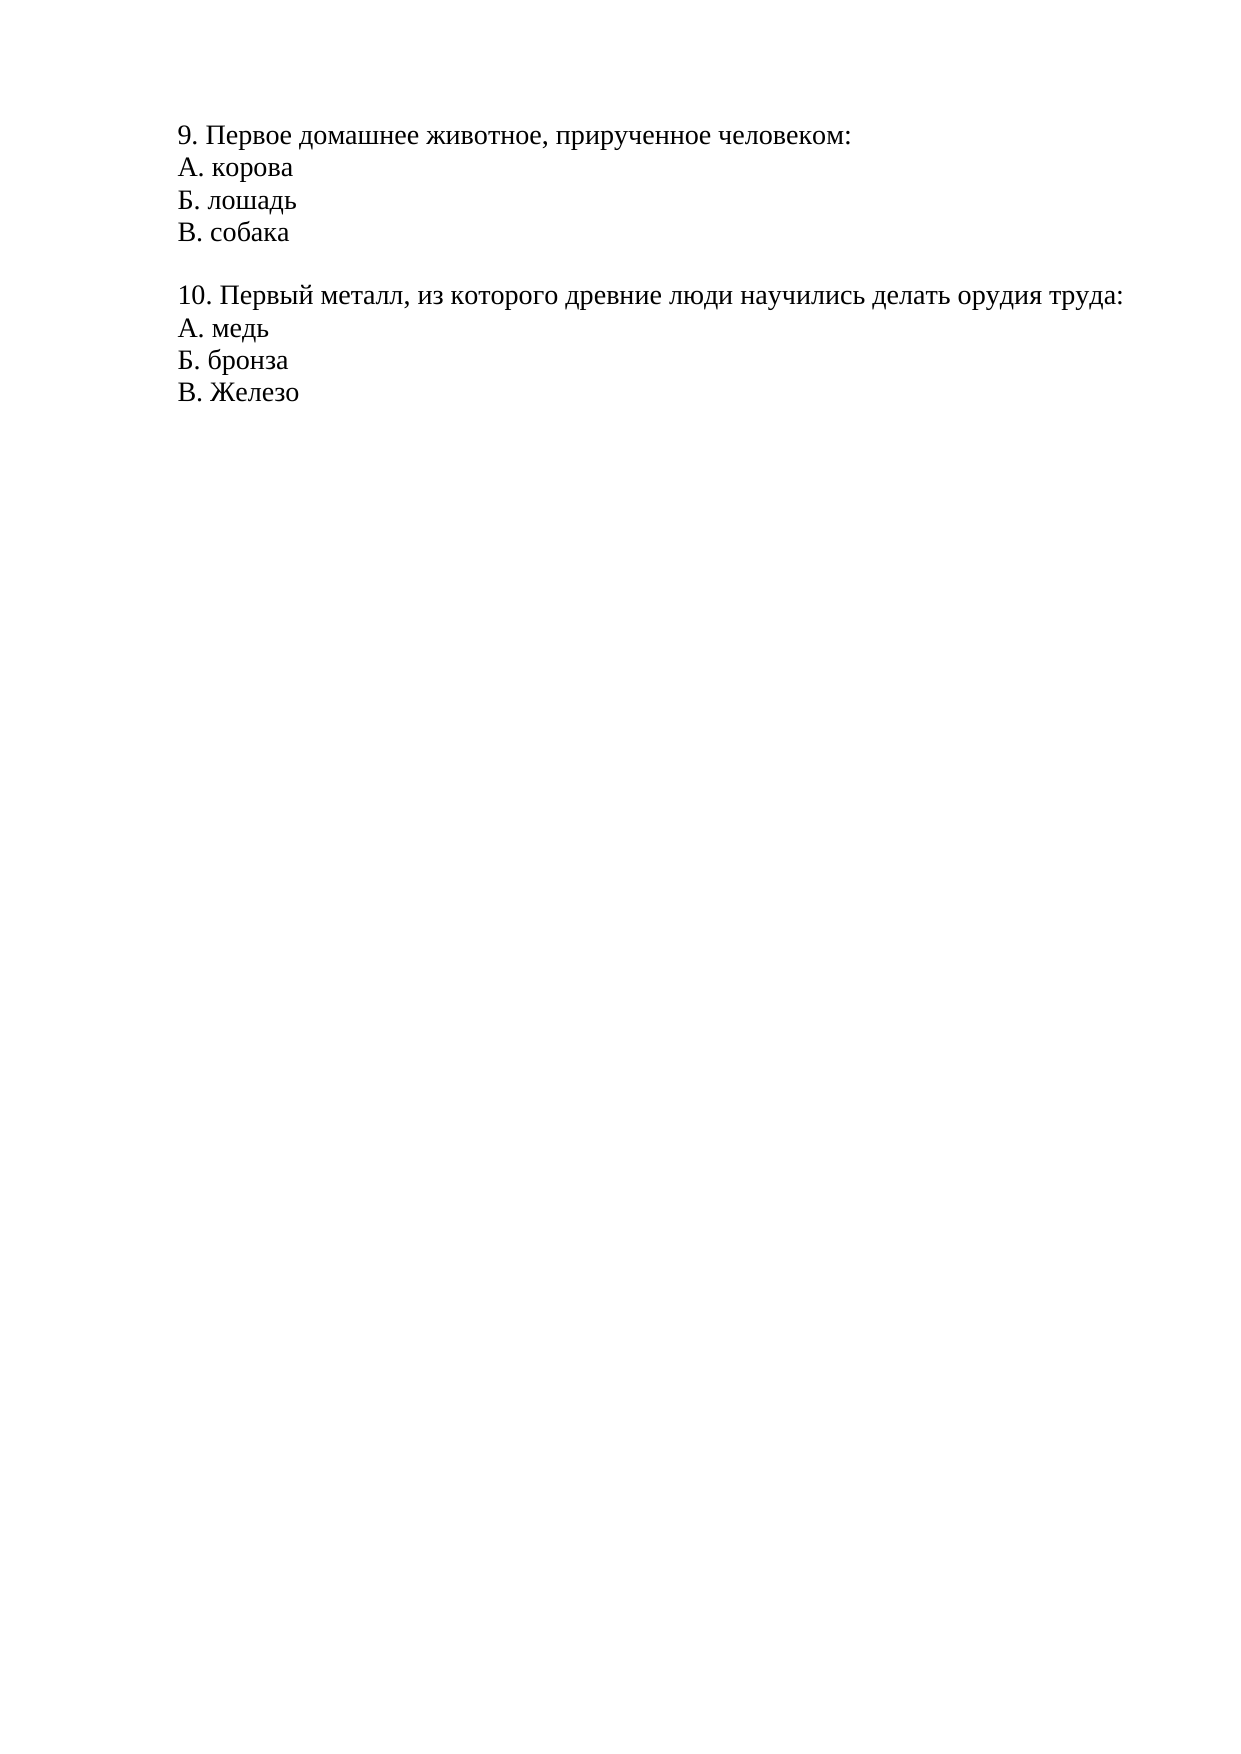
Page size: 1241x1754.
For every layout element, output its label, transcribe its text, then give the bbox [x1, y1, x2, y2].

text Б. лошадь [177, 183, 1152, 215]
text В. собака [177, 215, 1152, 248]
text 10. Первый металл, из которого древние люди научились делать орудия труда: [177, 278, 1152, 311]
text А. корова [177, 151, 1152, 183]
text В. Железо [177, 376, 1152, 408]
text А. медь [177, 311, 1152, 343]
text 9. Первое домашнее животное, прирученное человеком: [177, 118, 1152, 151]
text Б. бронза [177, 343, 1152, 376]
